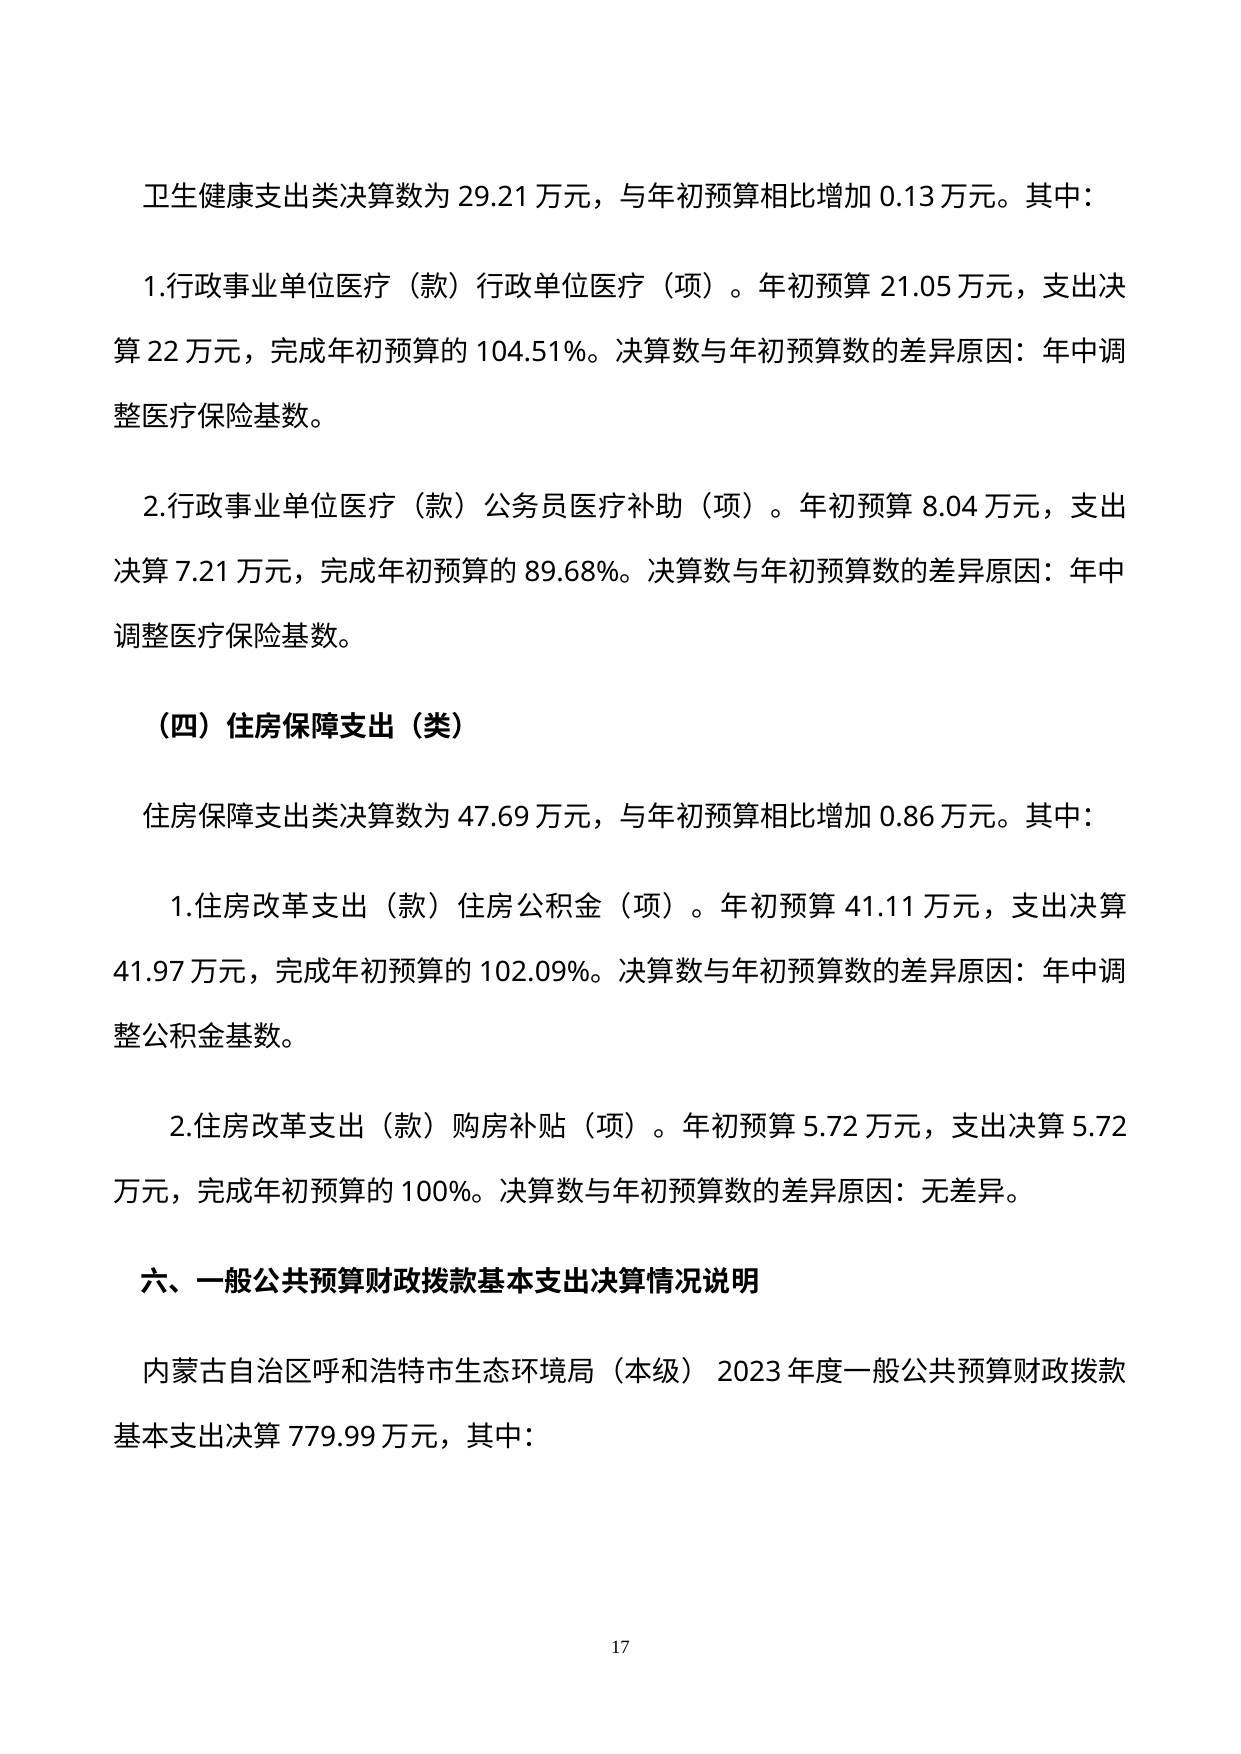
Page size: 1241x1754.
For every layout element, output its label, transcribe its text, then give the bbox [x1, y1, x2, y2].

text 内蒙古自治区呼和浩特市生态环境局（本级） 2023年度一般公共预算财政拨款基本支出决算 779.99万元，其中： [113, 1337, 1127, 1467]
text 1.行政事业单位医疗（款）行政单位医疗（项）。年初预算21.05万元，支出决算22万元，完成年初预算的104.51%。决算数与年初预算数的差异原因：年中调整医疗保险基数。 [113, 252, 1127, 447]
text 2.住房改革支出（款）购房补贴（项）。年初预算5.72万元，支出决算5.72万元，完成年初预算的100%。决算数与年初预算数的差异原因：无差异。 [113, 1092, 1127, 1222]
text 住房保障支出类决算数为 47.69万元，与年初预算相比增加 0.86万元。其中： [113, 782, 1127, 847]
text （四）住房保障支出（类） [113, 692, 1127, 757]
text 1.住房改革支出（款）住房公积金（项）。年初预算41.11万元，支出决算41.97万元，完成年初预算的102.09%。决算数与年初预算数的差异原因：年中调整公积金基数。 [113, 872, 1127, 1067]
text 卫生健康支出类决算数为 29.21万元，与年初预算相比增加 0.13万元。其中： [113, 162, 1127, 227]
text 2.行政事业单位医疗（款）公务员医疗补助（项）。年初预算8.04万元，支出决算7.21万元，完成年初预算的89.68%。决算数与年初预算数的差异原因：年中调整医疗保险基数。 [113, 472, 1127, 667]
text 六、一般公共预算财政拨款基本支出决算情况说明 [113, 1247, 1127, 1312]
